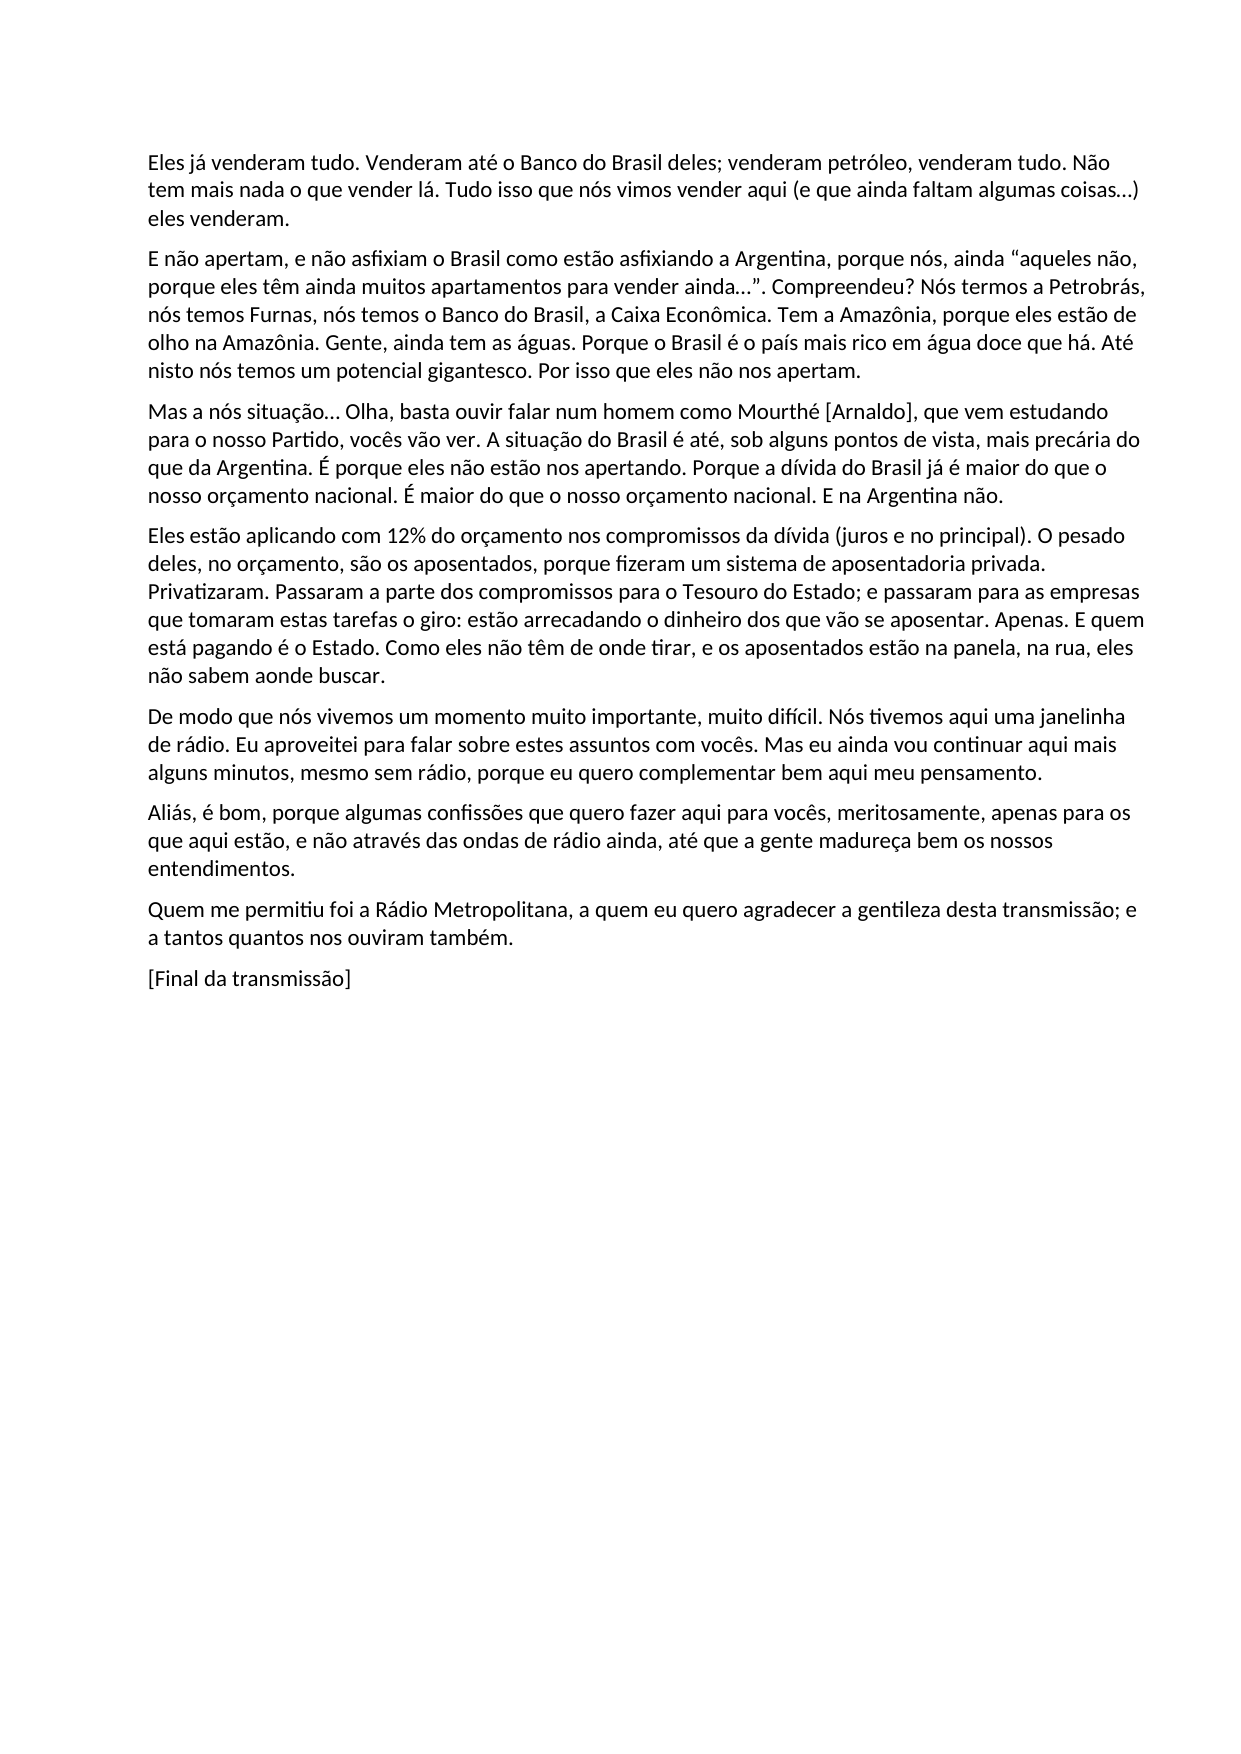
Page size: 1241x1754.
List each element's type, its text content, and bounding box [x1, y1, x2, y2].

text Eles estão aplicando com 12% do orçamento nos compromissos da dívida (juros e no principal). O pesado deles, no orçamento, são os aposentados, porque fizeram um sistema de aposentadoria privada. Privatizaram. Passaram a parte dos compromissos para o Tesouro do Estado; e passaram para as empresas que tomaram estas tarefas o giro: estão arrecadando o dinheiro dos que vão se aposentar. Apenas. E quem está pagando é o Estado. Como eles não têm de onde tirar, e os aposentados estão na panela, na rua, eles não sabem aonde buscar. [148, 521, 1152, 689]
text Eles já venderam tudo. Venderam até o Banco do Brasil deles; venderam petróleo, venderam tudo. Não tem mais nada o que vender lá. Tudo isso que nós vimos vender aqui (e que ainda faltam algumas coisas…) eles venderam. [148, 148, 1152, 232]
text Mas a nós situação… Olha, basta ouvir falar num homem como Mourthé [Arnaldo], que vem estudando para o nosso Partido, vocês vão ver. A situação do Brasil é até, sob alguns pontos de vista, mais precária do que da Argentina. É porque eles não estão nos apertando. Porque a dívida do Brasil já é maior do que o nosso orçamento nacional. É maior do que o nosso orçamento nacional. E na Argentina não. [148, 397, 1152, 509]
text Quem me permitiu foi a Rádio Metropolitana, a quem eu quero agradecer a gentileza desta transmissão; e a tantos quantos nos ouviram também. [148, 895, 1152, 951]
text [Final da transmissão] [148, 964, 1152, 992]
text De modo que nós vivemos um momento muito importante, muito difícil. Nós tivemos aqui uma janelinha de rádio. Eu aproveitei para falar sobre estes assuntos com vocês. Mas eu ainda vou continuar aqui mais alguns minutos, mesmo sem rádio, porque eu quero complementar bem aqui meu pensamento. [148, 702, 1152, 786]
text E não apertam, e não asfixiam o Brasil como estão asfixiando a Argentina, porque nós, ainda “aqueles não, porque eles têm ainda muitos apartamentos para vender ainda…”. Compreendeu? Nós termos a Petrobrás, nós temos Furnas, nós temos o Banco do Brasil, a Caixa Econômica. Tem a Amazônia, porque eles estão de olho na Amazônia. Gente, ainda tem as águas. Porque o Brasil é o país mais rico em água doce que há. Até nisto nós temos um potencial gigantesco. Por isso que eles não nos apertam. [148, 244, 1152, 384]
text Aliás, é bom, porque algumas confissões que quero fazer aqui para vocês, meritosamente, apenas para os que aqui estão, e não através das ondas de rádio ainda, até que a gente madureça bem os nossos entendimentos. [148, 798, 1152, 883]
